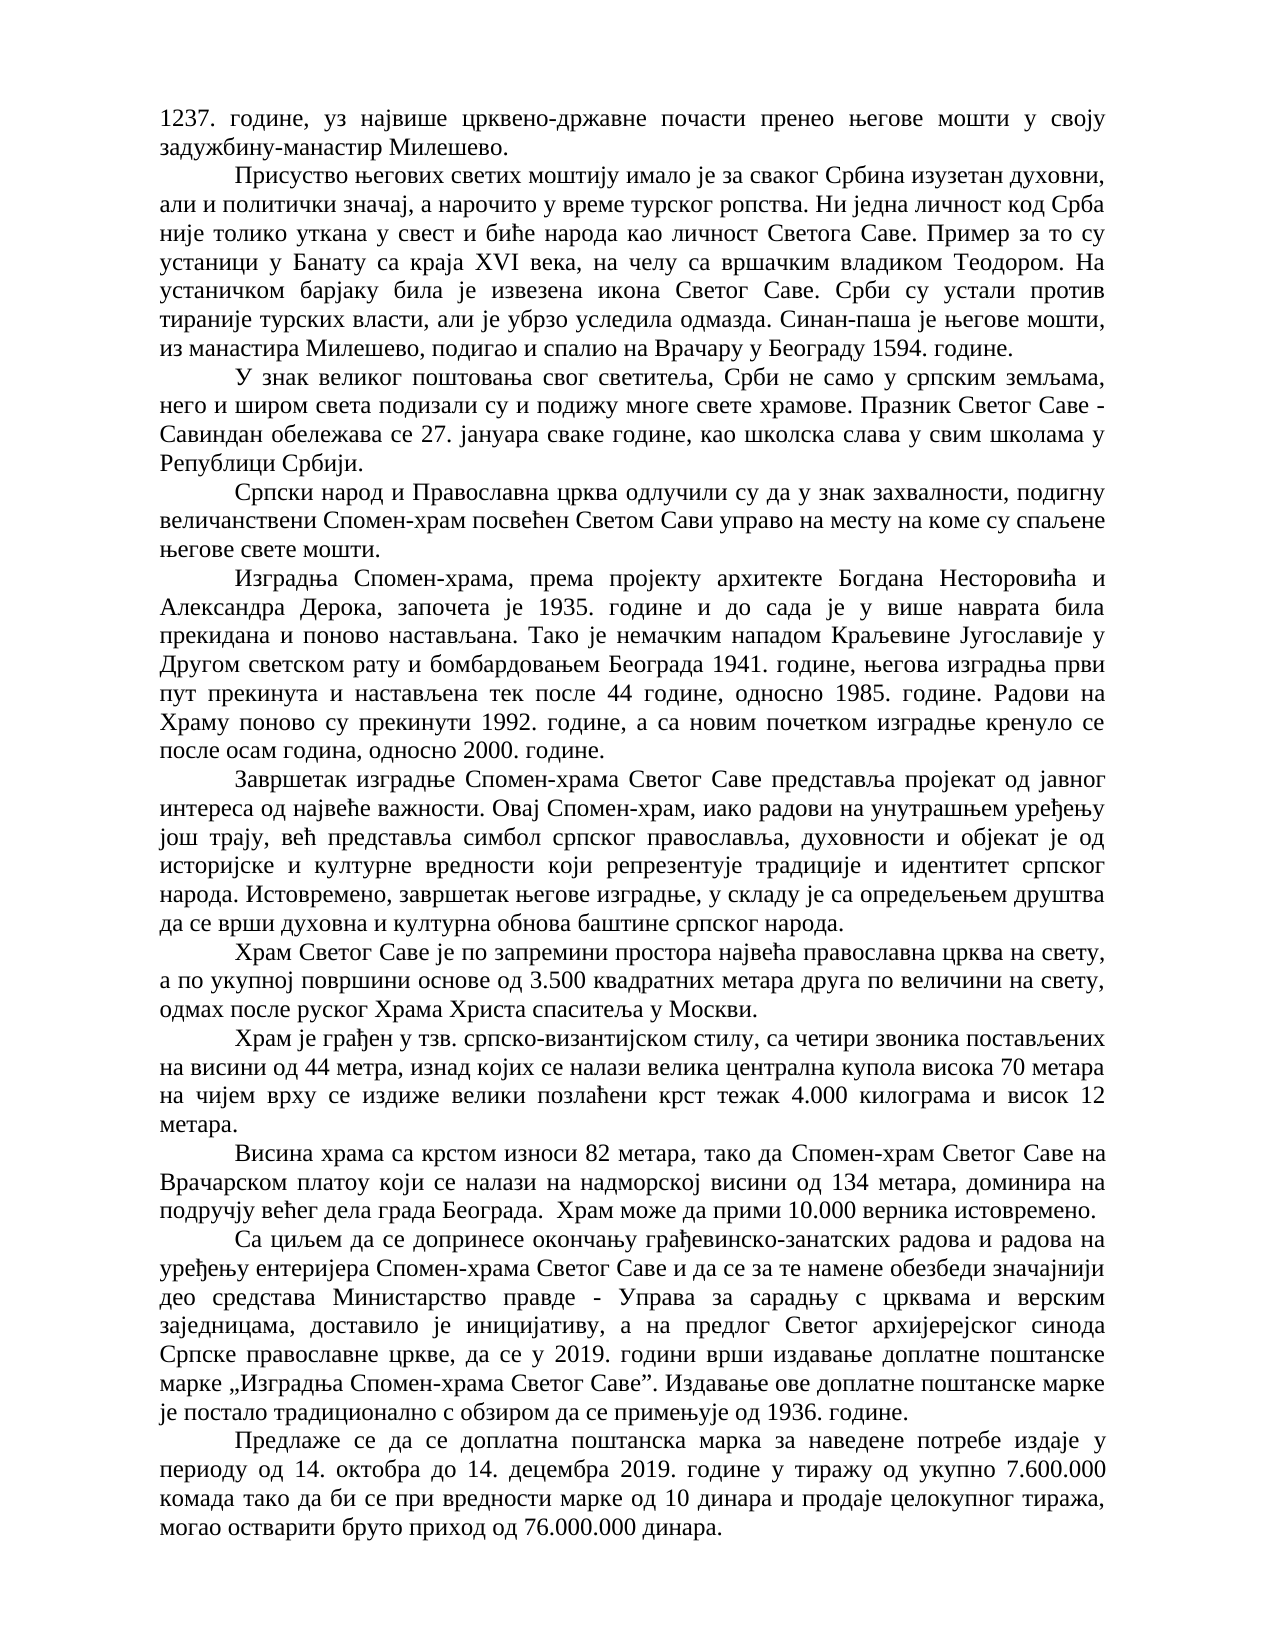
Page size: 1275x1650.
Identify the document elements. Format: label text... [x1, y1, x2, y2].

text Са циљем да се допринесе окончању грађевинско-занатских радова и радова на уређењу ентеријера Спомен-храма Светог Саве и да се за те намене обезбеди значајнији део средстава Министарство правде - Управа за сарадњу с црквама и верским заједницама, доставило је иницијативу, а на предлог Светог архијерејског синода Српске православне цркве, да се у 2019. години врши издавање доплатне поштанске марке „Изградња Спомен-храма Светог Саве”. Издавање ове доплатне поштанске марке је постало традиционално с обзиром да се примењује од 1936. године. [159, 1224, 1106, 1426]
text Предлаже се да се доплатна поштанска марка за наведене потребе издаје у периоду од 14. октобра до 14. децембра 2019. године у тиражу од укупно 7.600.000 комада тако да би се при вредности марке од 10 динара и продаје целокупног тиража, могао остварити бруто приход од 76.000.000 динара. [159, 1426, 1106, 1541]
text У знак великог поштовања свог светитеља, Срби не само у српским земљама, него и широм света подизали су и подижу многе свете храмове. Празник Светог Саве - Савиндан обележава се 27. јануара сваке године, као школска слава у свим школама у Републици Србији. [159, 362, 1106, 477]
text Висина храма са крстом износи 82 метара, тако да Спомен-храм Светог Саве на Врачарском платоу који се налази на надморској висини од 134 метара, доминира на подручју већег дела града Београда. Храм може да прими 10.000 верника истовремено. [159, 1138, 1106, 1224]
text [159, 103, 1106, 161]
text Завршетак изградњe Спомен-храма Светог Саве представља пројекат од јавног интереса од највеће важности. Овај Спомен-храм, иако радови на унутрашњем уређењу још трају, већ представља симбол српског православља, духовности и објекат је од историјске и културне вредности који репрезентује традиције и идентитет српског народа. Истовремено, завршетак његове изградњe, у складу је са опредељењем друштва да се врши духовна и културна обнова баштине српског народа. [159, 764, 1106, 937]
text Српски народ и Православна црква одлучили су да у знак захвалности, подигну величанствени Спомен-храм посвећен Светом Сави управо на месту на коме су спаљене његове свете мошти. [159, 477, 1106, 563]
text Присуство његових светих моштију имало је за сваког Србина изузетан духовни, али и политички значај, а нарочито у време турског ропства. Ни једна личност код Срба није толико уткана у свест и биће народа као личност Светога Саве. Пример за то су устаници у Банату са краја XVI века, на челу са вршачким владиком Теодором. На устаничком барјаку била је извезена икона Светог Саве. Срби су устали против тираније турских власти, али је убрзо уследила одмазда. Синан-паша је његове мошти, из манастира Милешево, подигао и спалио на Врачару у Београду 1594. године. [159, 161, 1106, 362]
text Изградња Спомен-храма, према пројекту архитекте Богдана Несторовића и Александра Дерока, започета је 1935. године и до сада је у више наврата била прекидана и поново настављана. Тако је немачким нападом Краљевине Југославије у Другом светском рату и бомбардовањем Београда 1941. године, његова изградња први пут прекинута и настављена тек после 44 године, односно 1985. године. Радови на Храму поново су прекинути 1992. године, а са новим почетком изградње кренуло се после осам година, односно 2000. године. [159, 563, 1106, 764]
text Храм Светог Саве је по запремини простора највећа православна црква на свету, а по укупној површини основе од 3.500 квадратних метара друга по величини на свету, одмах после руског Храма Христа спаситеља у Москви. [159, 937, 1106, 1023]
text Храм је грађен у тзв. српско-византијском стилу, са четири звоника постављених на висини од 44 метра, изнад којих се налази велика централна купола висока 70 метара на чијем врху се издиже велики позлаћени крст тежак 4.000 килограма и висок 12 метара. [159, 1023, 1106, 1138]
